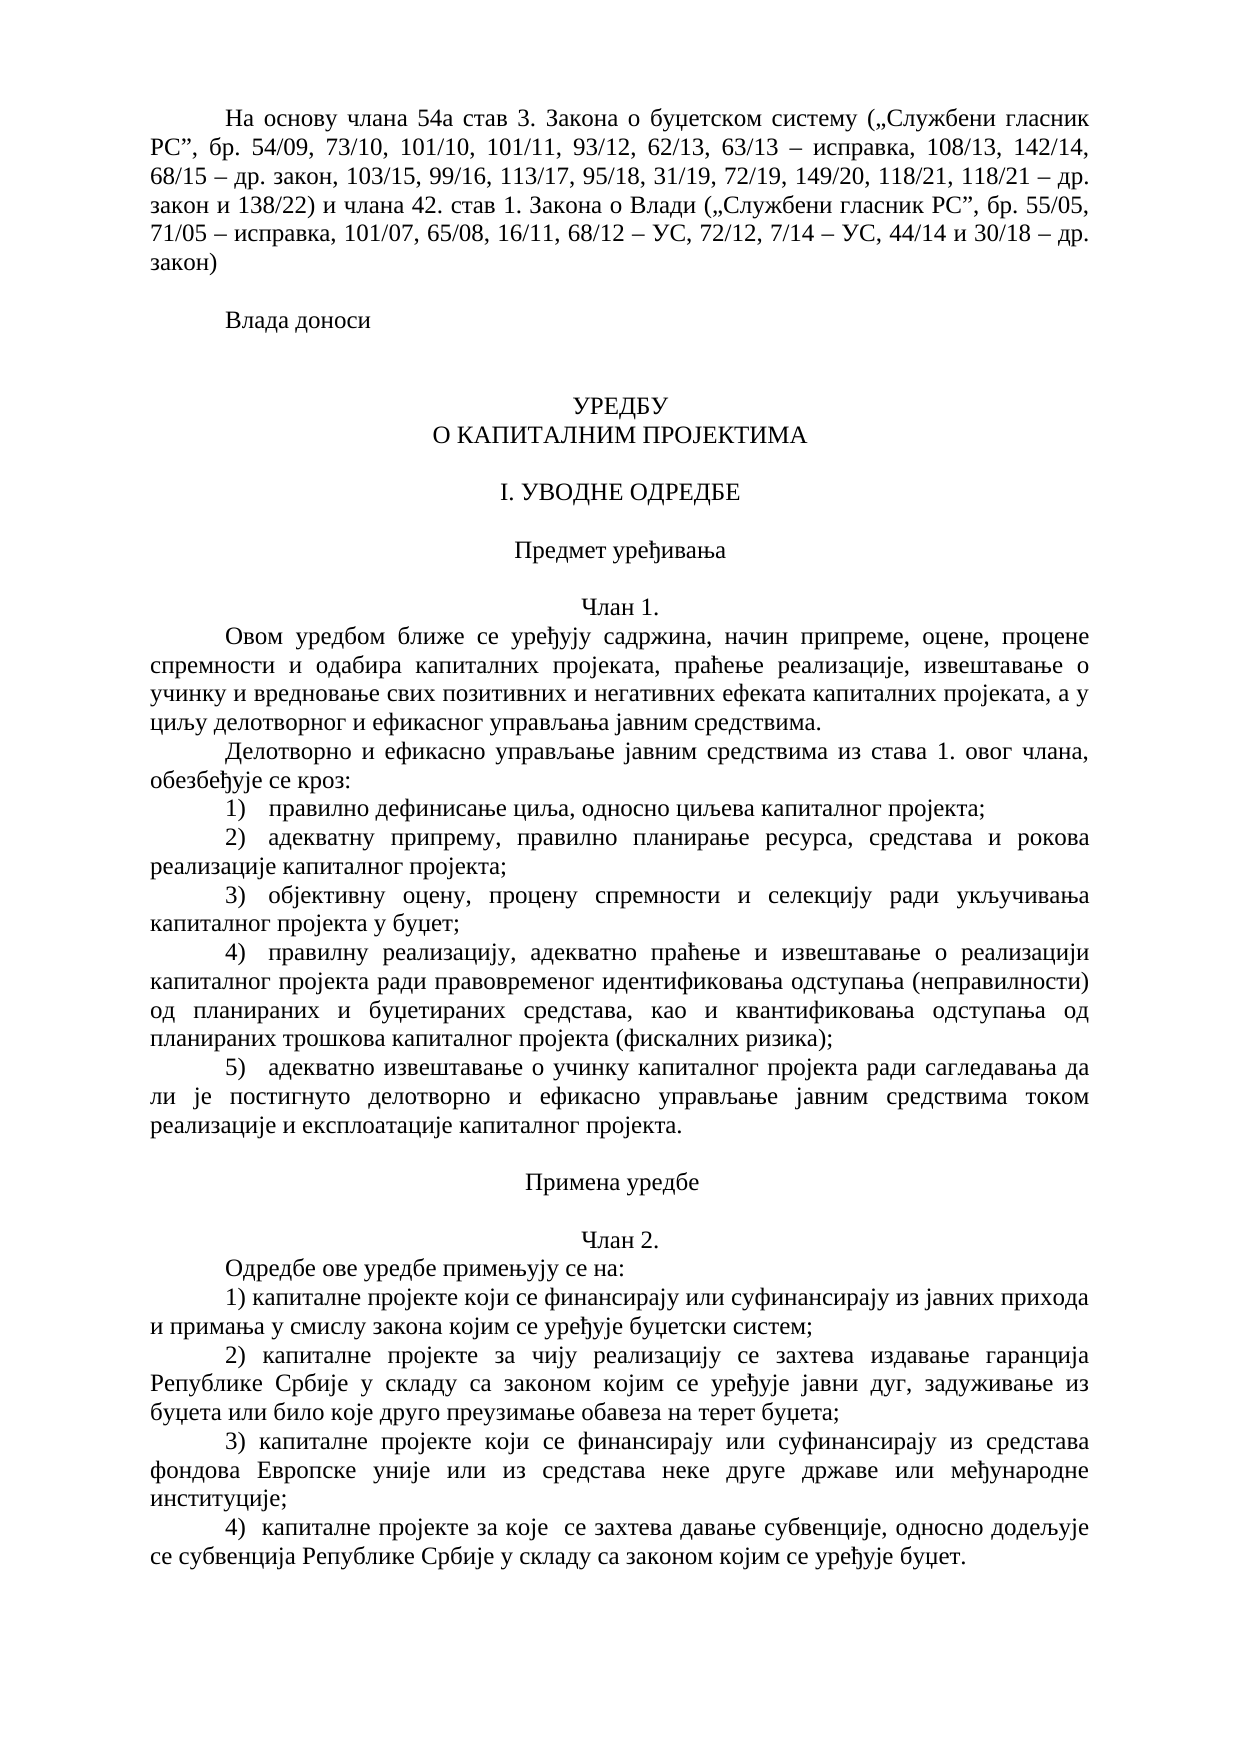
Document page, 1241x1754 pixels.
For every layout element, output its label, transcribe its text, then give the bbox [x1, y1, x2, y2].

text Делотворно и ефикасно управљање јавним средствима из става 1. овог члана, обезбеђује се кроз: [150, 736, 1090, 793]
text Предмет уређивања [150, 535, 1090, 563]
text УРЕДБУ [150, 391, 1090, 420]
text На основу члана 54а став 3. Закона о буџетском систему („Службени гласник РС”, бр. 54/09, 73/10, 101/10, 101/11, 93/12, 62/13, 63/13 – исправка, 108/13, 142/14, 68/15 – др. закон, 103/15, 99/16, 113/17, 95/18, 31/19, 72/19, 149/20, 118/21, 118/21 – др. закон и 138/22) и члана 42. став 1. Закона о Влади („Службени гласник РС”, бр. 55/05, 71/05 – исправка, 101/07, 65/08, 16/11, 68/12 – УС, 72/12, 7/14 – УС, 44/14 и 30/18 – др. закон) [150, 103, 1090, 276]
text I. УВОДНЕ ОДРЕДБЕ [150, 477, 1090, 506]
list правилну реализацију, адекватно праћење и извештавање о реализацији капиталног пројекта ради правовременог идентификовања одступања (неправилности) од планираних и буџетираних средстава, као и квантификовања одступања од планираних трошкова капиталног пројекта (фискалних ризика); [150, 937, 1090, 1052]
list објективну оцену, процену спремности и селекцију ради укључивања капиталног пројекта у буџет; [150, 880, 1090, 937]
text 2) капиталне пројекте за чију реализацију се захтева издавање гаранција Републике Србије у складу са законом којим се уређује јавни дуг, задуживање из буџета или било које друго преузимање обавеза на терет буџета; [150, 1340, 1090, 1426]
text О КАПИТАЛНИМ ПРОЈЕКТИМА [150, 420, 1090, 448]
list адекватну припрему, правилно планирање ресурса, средстава и рокова реализације капиталног пројекта; [150, 822, 1090, 880]
list 4) капиталне пројекте за које се захтева давање субвенције, односно додељује се субвенција Републике Србије у складу са законом којим се уређује буџет. [150, 1512, 1090, 1570]
text 3) капиталне пројекте који се финансирају или суфинансирају из средстава фондова Европске уније или из средстава неке друге државе или међународне институције; [150, 1426, 1090, 1512]
text Влада доноси [150, 305, 1090, 333]
text Члан 2. [150, 1225, 1090, 1253]
text Члан 1. [150, 592, 1090, 621]
list адекватно извештавање о учинку капиталног пројекта ради сагледавања да ли је постигнуто делотворно и ефикасно управљање јавним средствима током реализације и експлоатације капиталног пројекта. [150, 1052, 1090, 1138]
text Примена уредбе [450, 1167, 1090, 1196]
list правилно дефинисање циља, односно циљева капиталног пројекта; [225, 793, 1090, 822]
text Одредбе ове уредбе примењују се на: [150, 1253, 1090, 1282]
text Овом уредбом ближе се уређују садржина, начин припреме, оцене, процене спремности и одабира капиталних пројеката, праћење реализације, извештавање о учинку и вредновање свих позитивних и негативних ефеката капиталних пројеката, а у циљу делотворног и ефикасног управљања јавним средствима. [150, 621, 1090, 736]
text 1) капиталне пројекте који се финансирају или суфинансирају из јавних прихода и примања у смислу закона којим се уређује буџетски систем; [150, 1282, 1090, 1340]
